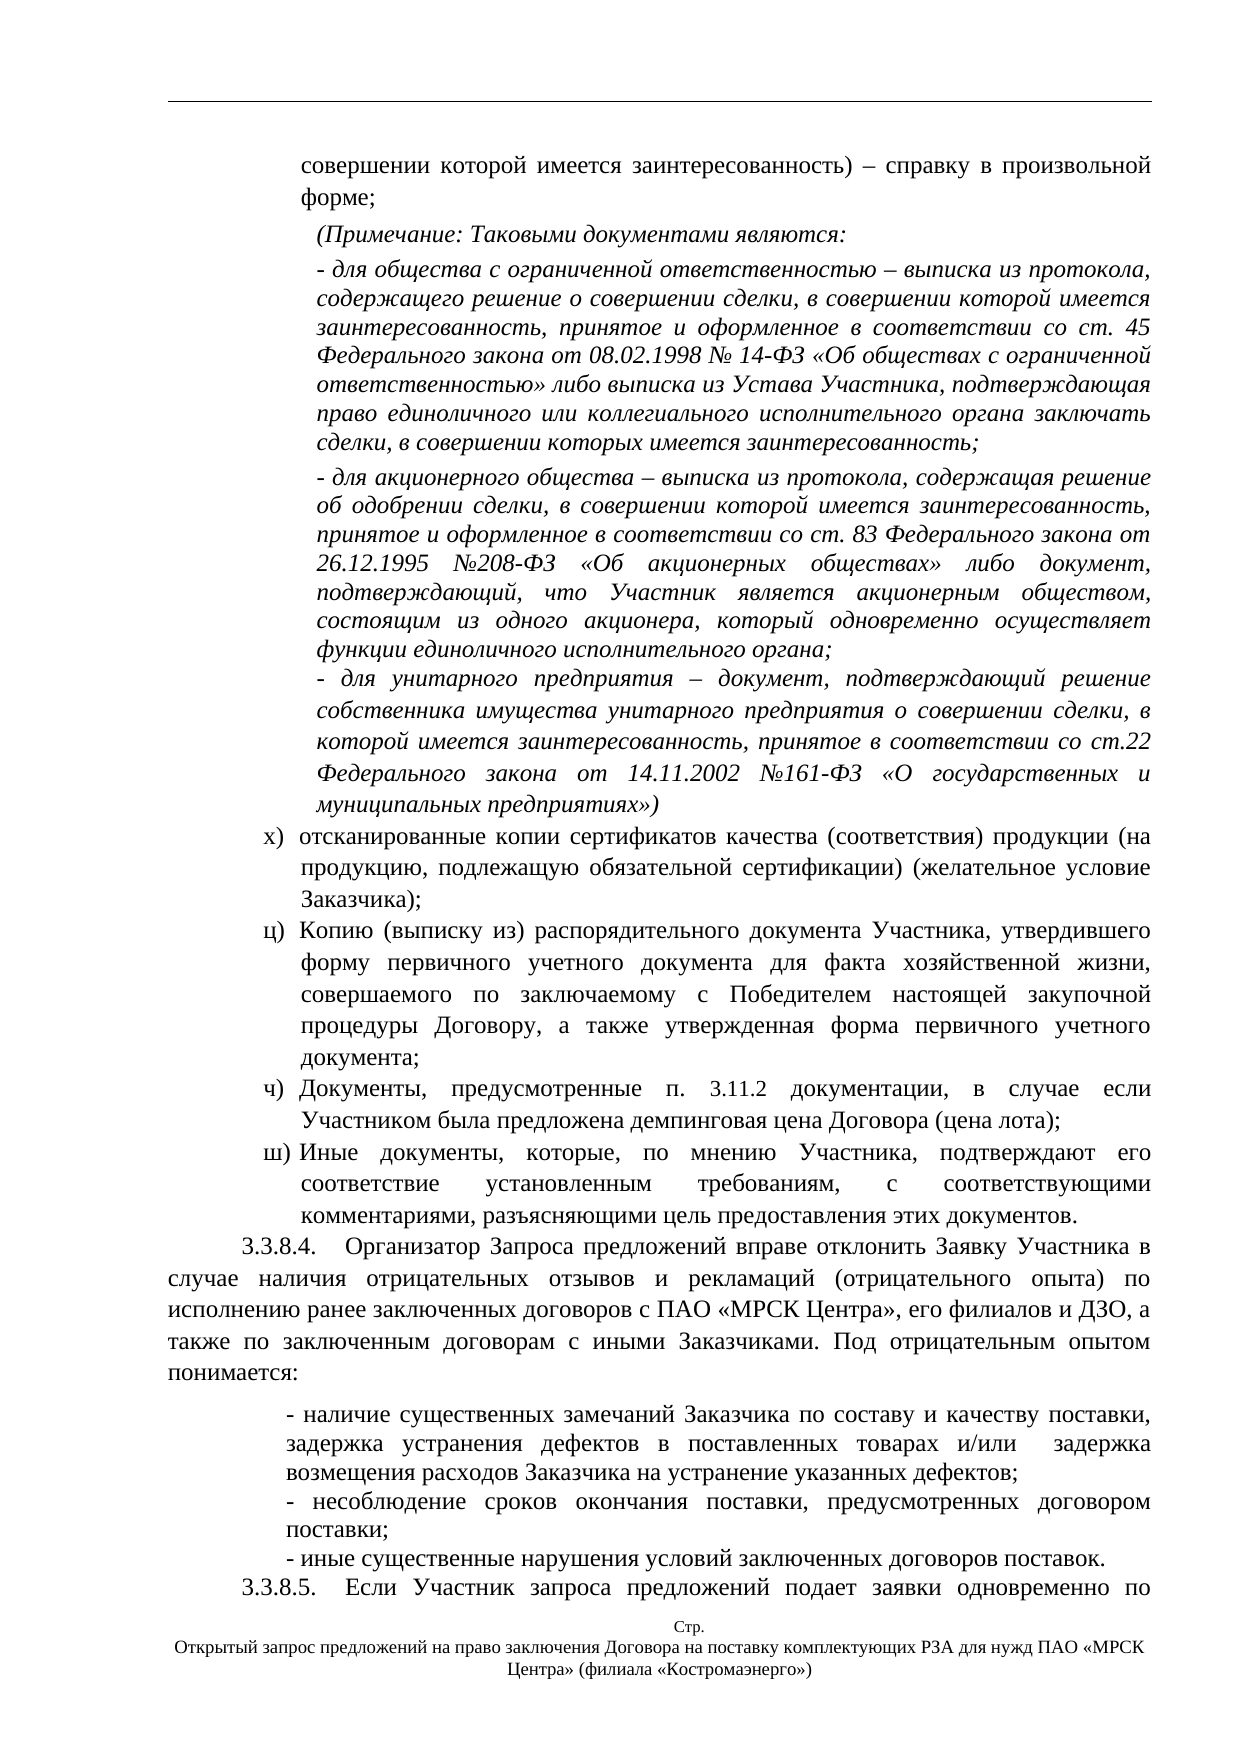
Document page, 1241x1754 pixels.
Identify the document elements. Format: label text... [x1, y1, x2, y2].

list Копию (выписку из) распорядительного документа Участника, утвердившего форму первичного учетного документа для факта хозяйственной жизни, совершаемого по заключаемому с Победителем настоящей закупочной процедуры Договору, а также утвержденная форма первичного учетного документа; [263, 916, 1152, 1071]
list - для акционерного общества – выписка из протокола, содержащая решение об одобрении сделки, в совершении которой имеется заинтересованность, принятое и оформленное в соответствии со ст. 83 Федерального закона от 26.12.1995 №208-ФЗ «Об акционерных обществах» либо документ, подтверждающий, что Участник является акционерным обществом, состоящим из одного акционера, который одновременно осуществляет функции единоличного исполнительного органа; [316, 462, 1152, 663]
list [168, 1572, 1152, 1601]
list - несоблюдение сроков окончания поставки, предусмотренных договором поставки; [286, 1486, 1152, 1543]
list - иные существенные нарушения условий заключенных договоров поставок. [286, 1543, 1152, 1572]
list Иные документы, которые, по мнению Участника, подтверждают его соответствие установленным требованиям, с соответствующими комментариями, разъясняющими цель предоставления этих документов. [263, 1137, 1152, 1228]
list Документы, предусмотренные п. 3.11.2 документации, в случае если Участником была предложена демпинговая цена Договора (цена лота); [263, 1073, 1152, 1134]
list Организатор Запроса предложений вправе отклонить Заявку Участника в случае наличия отрицательных отзывов и рекламаций (отрицательного опыта) по исполнению ранее заключенных договоров с ПАО «МРСК Центра», его филиалов и ДЗО, а также по заключенным договорам с иными Заказчиками. Под отрицательным опытом понимается: [168, 1231, 1152, 1386]
list (Примечание: Таковыми документами являются: [316, 219, 1152, 248]
list - для общества с ограниченной ответственностью – выписка из протокола, содержащего решение о совершении сделки, в совершении которой имеется заинтересованность, принятое и оформленное в соответствии со ст. 45 Федерального закона от 08.02.1998 № 14-ФЗ «Об обществах с ограниченной ответственностью» либо выписка из Устава Участника, подтверждающая право единоличного или коллегиального исполнительного органа заключать сделки, в совершении которых имеется заинтересованность; [316, 254, 1152, 456]
list - для унитарного предприятия – документ, подтверждающий решение собственника имущества унитарного предприятия о совершении сделки, в которой имеется заинтересованность, принятое в соответствии со ст.22 Федерального закона от 14.11.2002 №161-ФЗ «О государственных и муниципальных предприятиях») [316, 663, 1152, 818]
list отсканированные копии сертификатов качества (соответствия) продукции (на продукцию, подлежащую обязательной сертификации) (желательное условие Заказчика); [263, 821, 1152, 913]
list - наличие существенных замечаний Заказчика по составу и качеству поставки, задержка устранения дефектов в поставленных товарах и/или задержка возмещения расходов Заказчика на устранение указанных дефектов; [286, 1399, 1152, 1486]
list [263, 150, 1152, 210]
